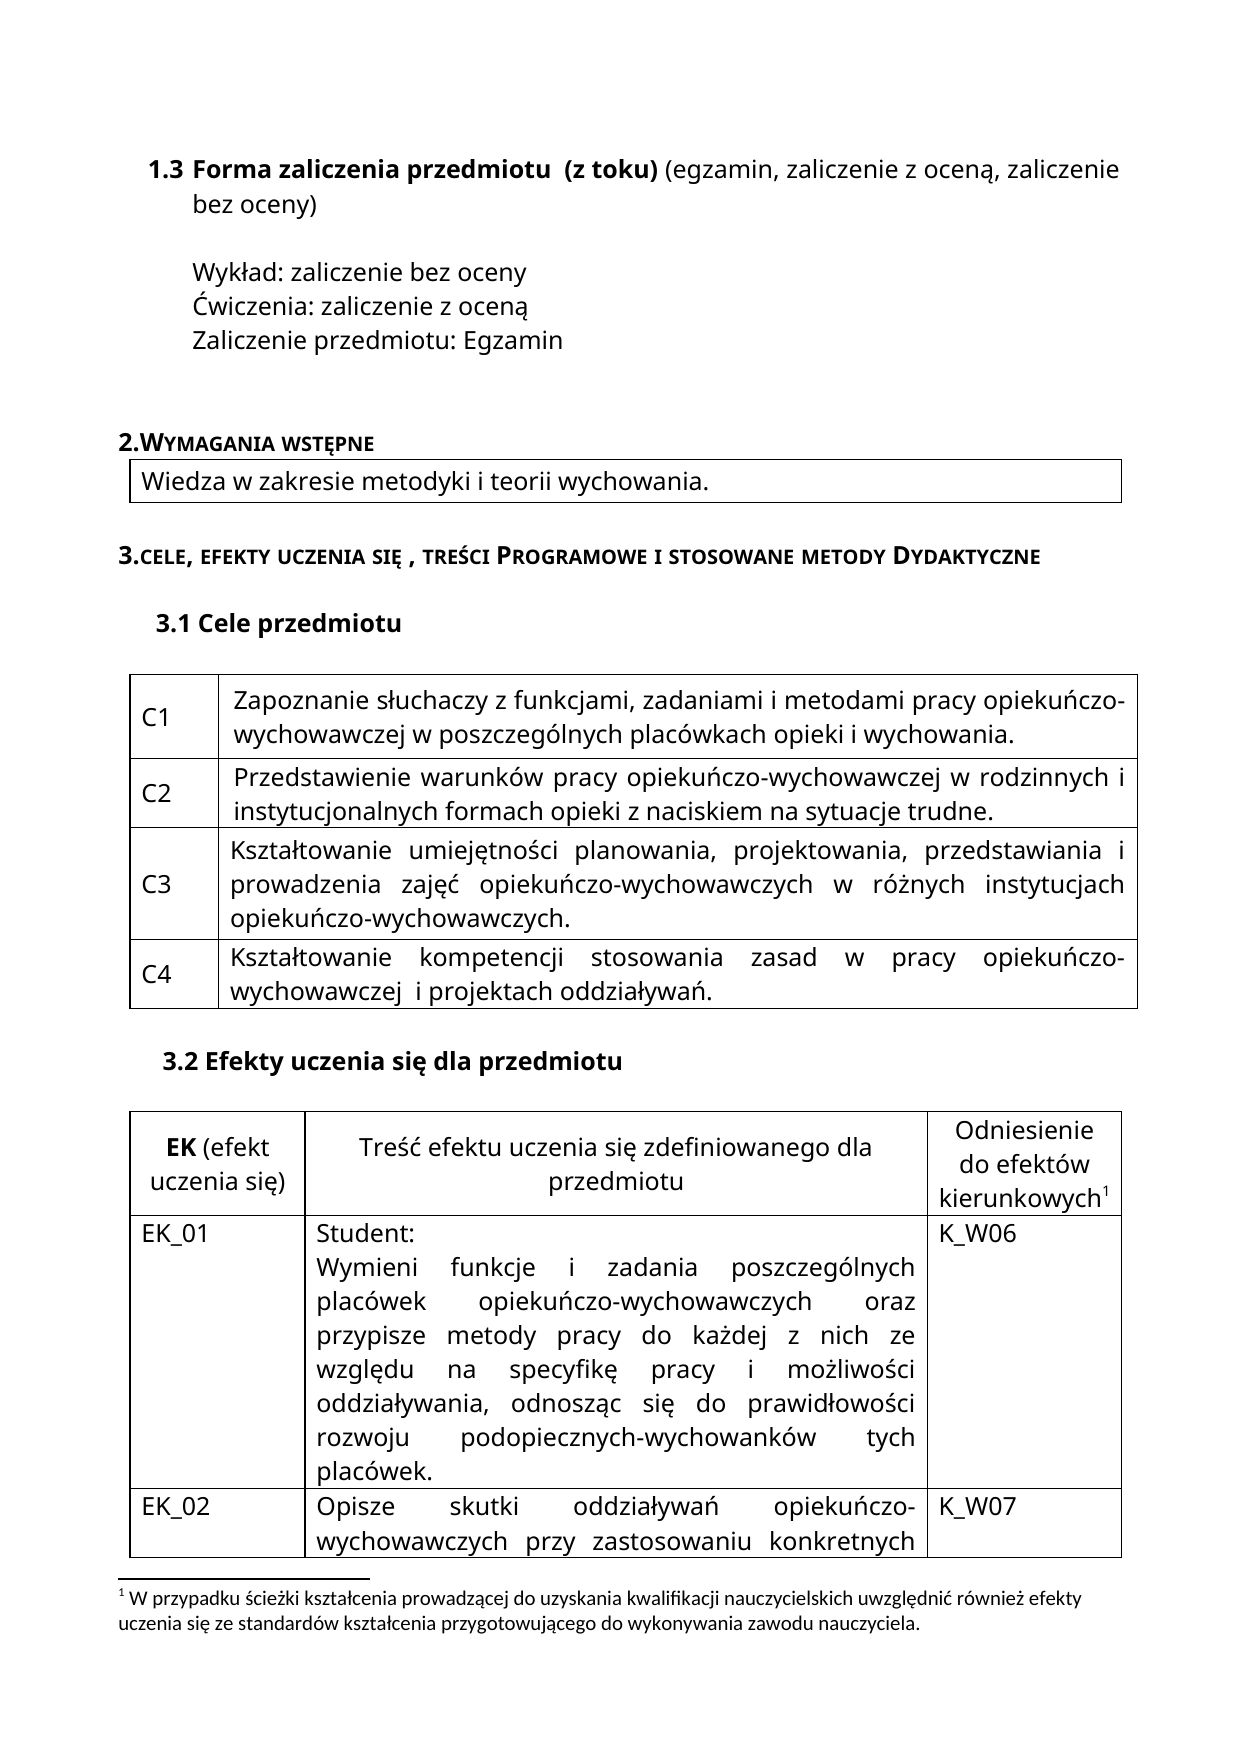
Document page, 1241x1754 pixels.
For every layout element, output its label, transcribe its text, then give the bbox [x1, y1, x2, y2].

table_cell C2 [131, 759, 218, 827]
table_header C1 [131, 675, 218, 758]
table_header Treść efektu uczenia się zdefiniowanego dla przedmiotu [306, 1112, 927, 1214]
table_header Zapoznanie słuchaczy z funkcjami, zadaniami i metodami pracy opiekuńczo- wychowawczej w poszczególnych placówkach opieki i wychowania. [219, 675, 1137, 758]
text Ćwiczenia: zaliczenie z oceną [148, 288, 1122, 322]
table_cell K_W06 [928, 1216, 1121, 1488]
table_cell Przedstawienie warunków pracy opiekuńczo-wychowawczej w rodzinnych i instytucjonalnych formach opieki z naciskiem na sytuacje trudne. [219, 759, 1137, 827]
text 3.1 Cele przedmiotu [156, 605, 1122, 639]
table_header EK (efekt uczenia się) [131, 1112, 304, 1214]
table_cell K_W07 [928, 1489, 1121, 1557]
text Wykład: zaliczenie bez oceny [148, 254, 1122, 288]
table_cell EK_01 [131, 1216, 304, 1488]
table_cell EK_02 [131, 1489, 304, 1557]
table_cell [306, 1489, 927, 1557]
text 2.Wymagania wstępne [118, 425, 1122, 459]
text 3.cele, efekty uczenia się , treści Programowe i stosowane metody Dydaktyczne [118, 537, 1122, 571]
text 3.2 Efekty uczenia się dla przedmiotu [162, 1043, 1122, 1077]
table_header Odniesienie do efektów kierunkowych [928, 1112, 1121, 1214]
table_cell Kształtowanie kompetencji stosowania zasad w pracy opiekuńczo-wychowawczej i projektach oddziaływań. [219, 940, 1137, 1008]
table_header Wiedza w zakresie metodyki i teorii wychowania. [131, 460, 1121, 502]
text Zaliczenie przedmiotu: Egzamin [148, 322, 1122, 357]
table_cell Student: Wymieni funkcje i zadania poszczególnych placówek opiekuńczo-wychowawczych oraz przypisze metody pracy do każdej z nich ze względu na specyfikę pracy i możliwości oddziaływania, odnosząc się do prawidłowości rozwoju podopiecznych-wychowanków tych placówek. [306, 1216, 927, 1488]
table_cell C3 [131, 828, 218, 939]
table_cell C4 [131, 940, 218, 1008]
text 1.3 Forma zaliczenia przedmiotu (z toku) (egzamin, zaliczenie z oceną, zaliczenie bez oceny) [148, 152, 1122, 220]
table_cell Kształtowanie umiejętności planowania, projektowania, przedstawiania i prowadzenia zajęć opiekuńczo-wychowawczych w różnych instytucjach opiekuńczo-wychowawczych. [219, 828, 1137, 939]
